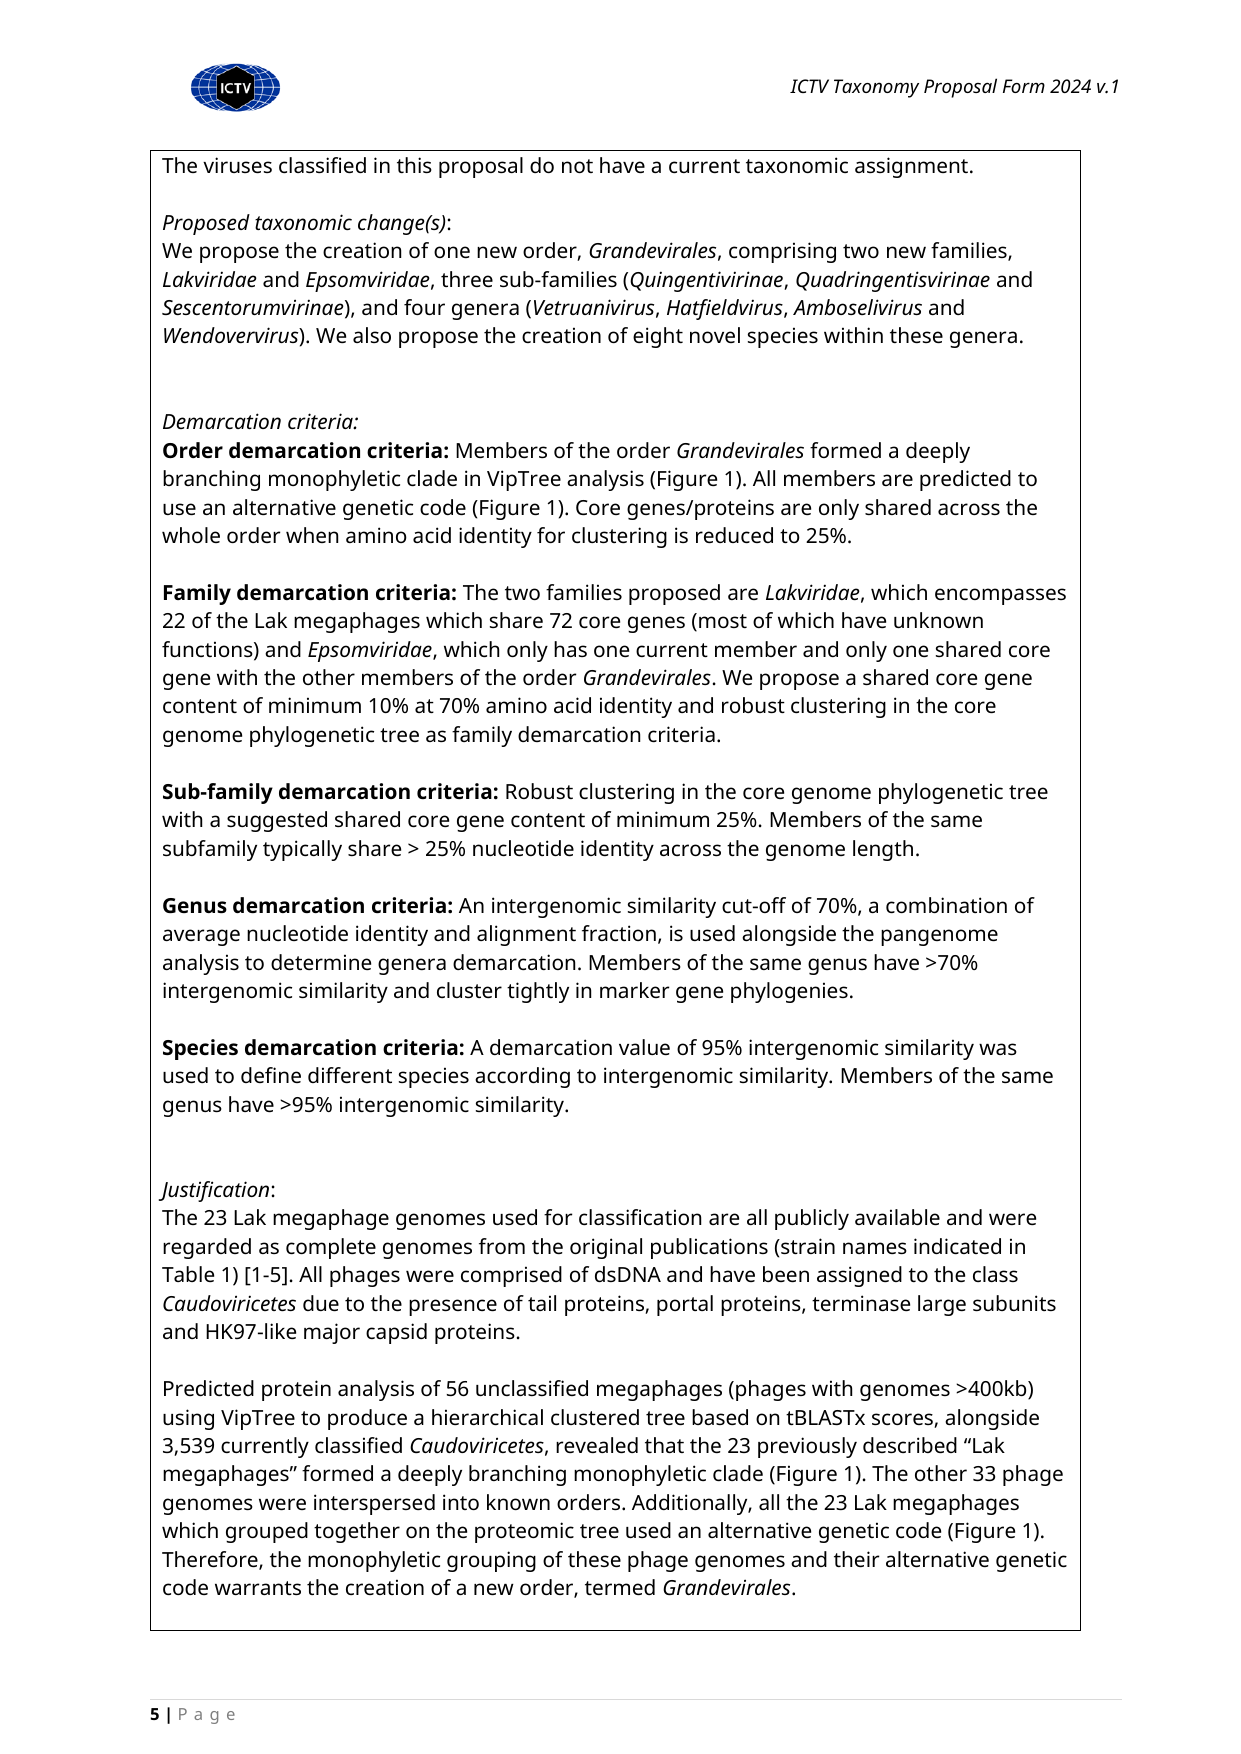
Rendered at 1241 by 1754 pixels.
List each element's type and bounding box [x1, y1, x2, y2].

picture [190, 56, 282, 113]
table_cell [151, 151, 1080, 1630]
